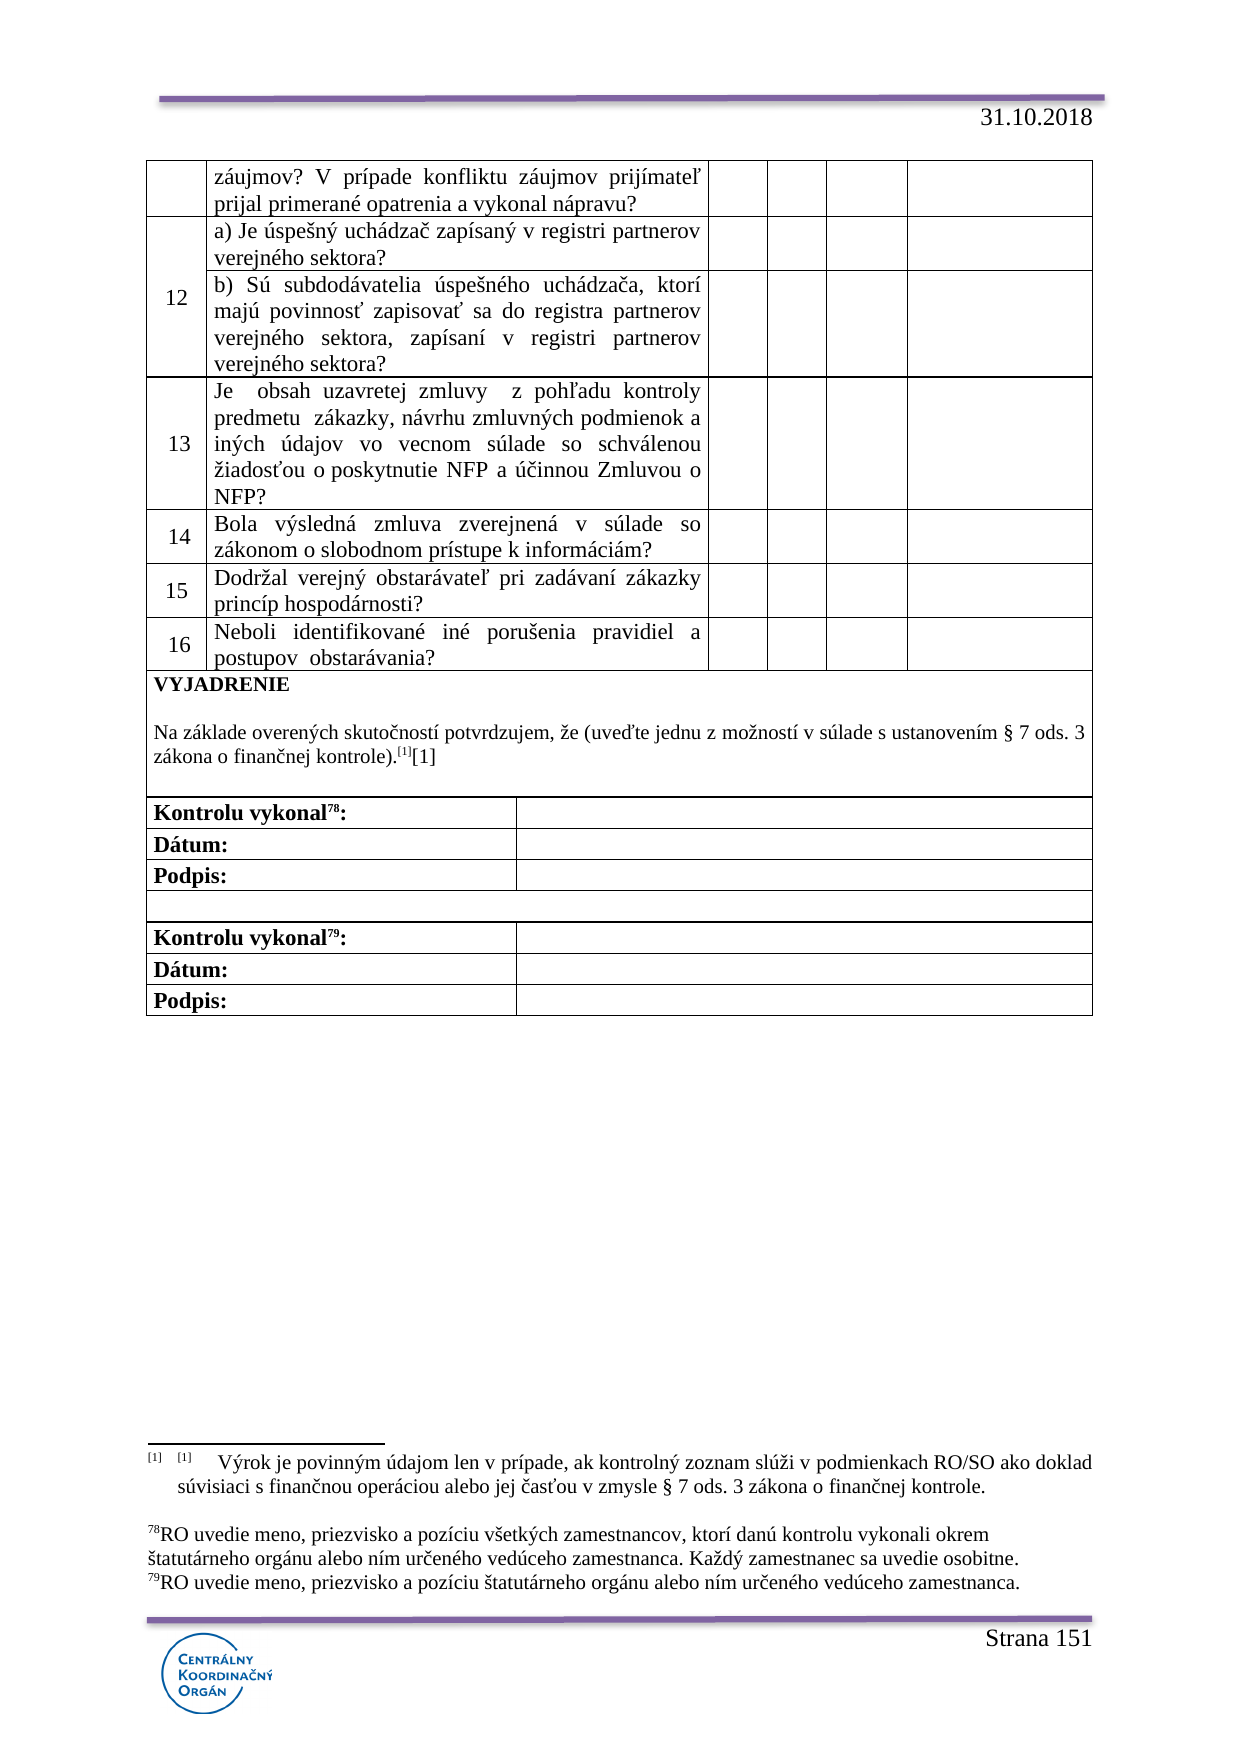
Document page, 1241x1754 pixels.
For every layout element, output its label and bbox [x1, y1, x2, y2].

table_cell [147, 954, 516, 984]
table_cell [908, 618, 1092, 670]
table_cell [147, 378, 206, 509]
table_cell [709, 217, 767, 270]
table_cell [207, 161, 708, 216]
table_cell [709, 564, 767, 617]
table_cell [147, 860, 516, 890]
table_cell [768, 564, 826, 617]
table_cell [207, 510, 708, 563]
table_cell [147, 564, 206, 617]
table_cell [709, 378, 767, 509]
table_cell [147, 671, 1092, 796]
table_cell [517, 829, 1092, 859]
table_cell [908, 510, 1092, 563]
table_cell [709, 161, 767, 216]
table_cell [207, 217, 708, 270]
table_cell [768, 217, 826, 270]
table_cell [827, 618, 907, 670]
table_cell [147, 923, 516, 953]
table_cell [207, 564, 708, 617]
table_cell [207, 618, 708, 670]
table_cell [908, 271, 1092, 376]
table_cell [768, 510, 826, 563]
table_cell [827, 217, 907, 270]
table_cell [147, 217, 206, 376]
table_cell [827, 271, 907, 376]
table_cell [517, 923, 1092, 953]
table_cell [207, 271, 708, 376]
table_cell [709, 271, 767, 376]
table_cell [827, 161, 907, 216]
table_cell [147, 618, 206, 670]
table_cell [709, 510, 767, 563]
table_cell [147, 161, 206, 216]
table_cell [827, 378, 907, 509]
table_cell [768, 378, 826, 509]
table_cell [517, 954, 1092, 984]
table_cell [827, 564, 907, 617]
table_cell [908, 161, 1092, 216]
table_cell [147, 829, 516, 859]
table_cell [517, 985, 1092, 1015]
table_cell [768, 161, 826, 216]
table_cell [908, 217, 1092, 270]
picture [159, 1631, 272, 1713]
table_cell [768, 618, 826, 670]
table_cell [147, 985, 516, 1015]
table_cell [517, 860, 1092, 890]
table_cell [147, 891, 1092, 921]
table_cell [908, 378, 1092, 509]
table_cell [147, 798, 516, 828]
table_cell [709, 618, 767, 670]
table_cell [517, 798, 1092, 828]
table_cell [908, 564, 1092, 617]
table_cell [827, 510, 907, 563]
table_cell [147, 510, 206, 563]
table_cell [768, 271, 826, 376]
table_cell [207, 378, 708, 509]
